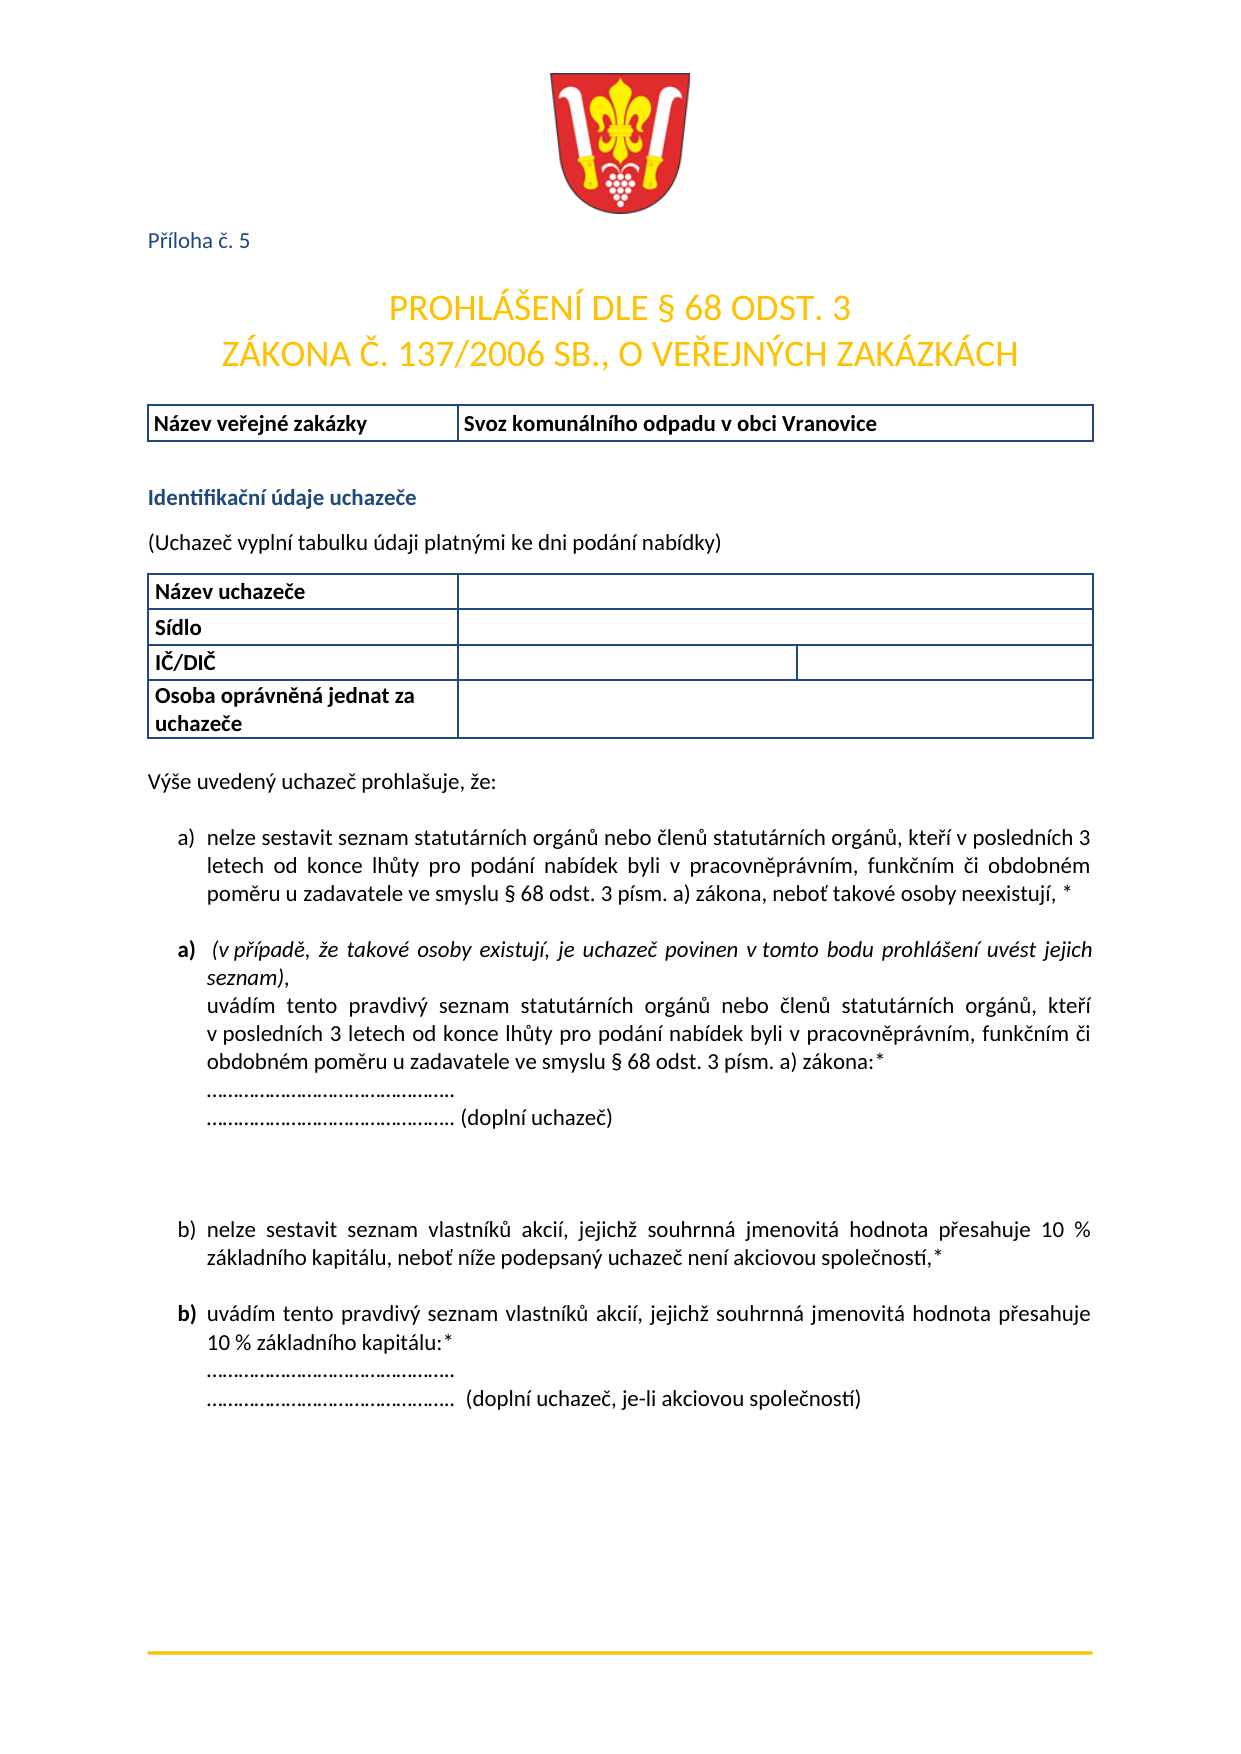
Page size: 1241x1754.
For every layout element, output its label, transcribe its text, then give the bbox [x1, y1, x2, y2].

list nelze sestavit seznam vlastníků akcií, jejichž souhrnná jmenovitá hodnota přesahuje 10 % základního kapitálu, neboť níže podepsaný uchazeč není akciovou společností,* [177, 1216, 1093, 1272]
table_header [459, 575, 1092, 608]
table_cell [459, 681, 1092, 737]
text ……………………………………….. (doplní uchazeč, je-li akciovou společností) [207, 1384, 1093, 1412]
table_cell IČ/DIČ [149, 646, 457, 679]
table_cell Osoba oprávněná jednat za uchazeče [149, 681, 457, 737]
table_cell [798, 646, 1092, 679]
text ……………………………………….. [207, 1356, 1093, 1384]
table_cell [459, 646, 796, 679]
text PROHLÁŠENÍ dle § 68 odst. 3 zákona č. 137/2006 Sb., o veřejných zakázkách [148, 284, 1093, 375]
table_header Svoz komunálního odpadu v obci Vranovice [459, 406, 1092, 440]
subtitle Příloha č. 5 [148, 226, 1093, 254]
table_header Název uchazeče [149, 575, 457, 608]
table_header Název veřejné zakázky [149, 406, 457, 440]
picture [550, 73, 691, 214]
list nelze sestavit seznam statutárních orgánů nebo členů statutárních orgánů, kteří v posledních 3 letech od konce lhůty pro podání nabídek byli v pracovněprávním, funkčním či obdobném poměru u zadavatele ve smyslu § 68 odst. 3 písm. a) zákona, neboť takové osoby neexistují, * [177, 823, 1093, 907]
table_cell Sídlo [149, 610, 457, 643]
text ……………………………………….. [207, 1075, 1093, 1103]
text Výše uvedený uchazeč prohlašuje, že: [148, 767, 1093, 795]
text ……………………………………….. (doplní uchazeč) [207, 1103, 1093, 1131]
list uvádím tento pravdivý seznam vlastníků akcií, jejichž souhrnná jmenovitá hodnota přesahuje 10 % základního kapitálu:* [177, 1299, 1093, 1356]
subtitle Identifikační údaje uchazeče [148, 483, 1093, 511]
text uvádím tento pravdivý seznam statutárních orgánů nebo členů statutárních orgánů, kteří v posledních 3 letech od konce lhůty pro podání nabídek byli v pracovněprávním, funkčním či obdobném poměru u zadavatele ve smyslu § 68 odst. 3 písm. a) zákona:* [207, 991, 1093, 1075]
table_cell [459, 610, 1092, 643]
subtitle (Uchazeč vyplní tabulku údaji platnými ke dni podání nabídky) [148, 528, 1093, 556]
text a) (v případě, že takové osoby existují, je uchazeč povinen v tomto bodu prohlášení uvést jejich seznam), [177, 935, 1093, 991]
